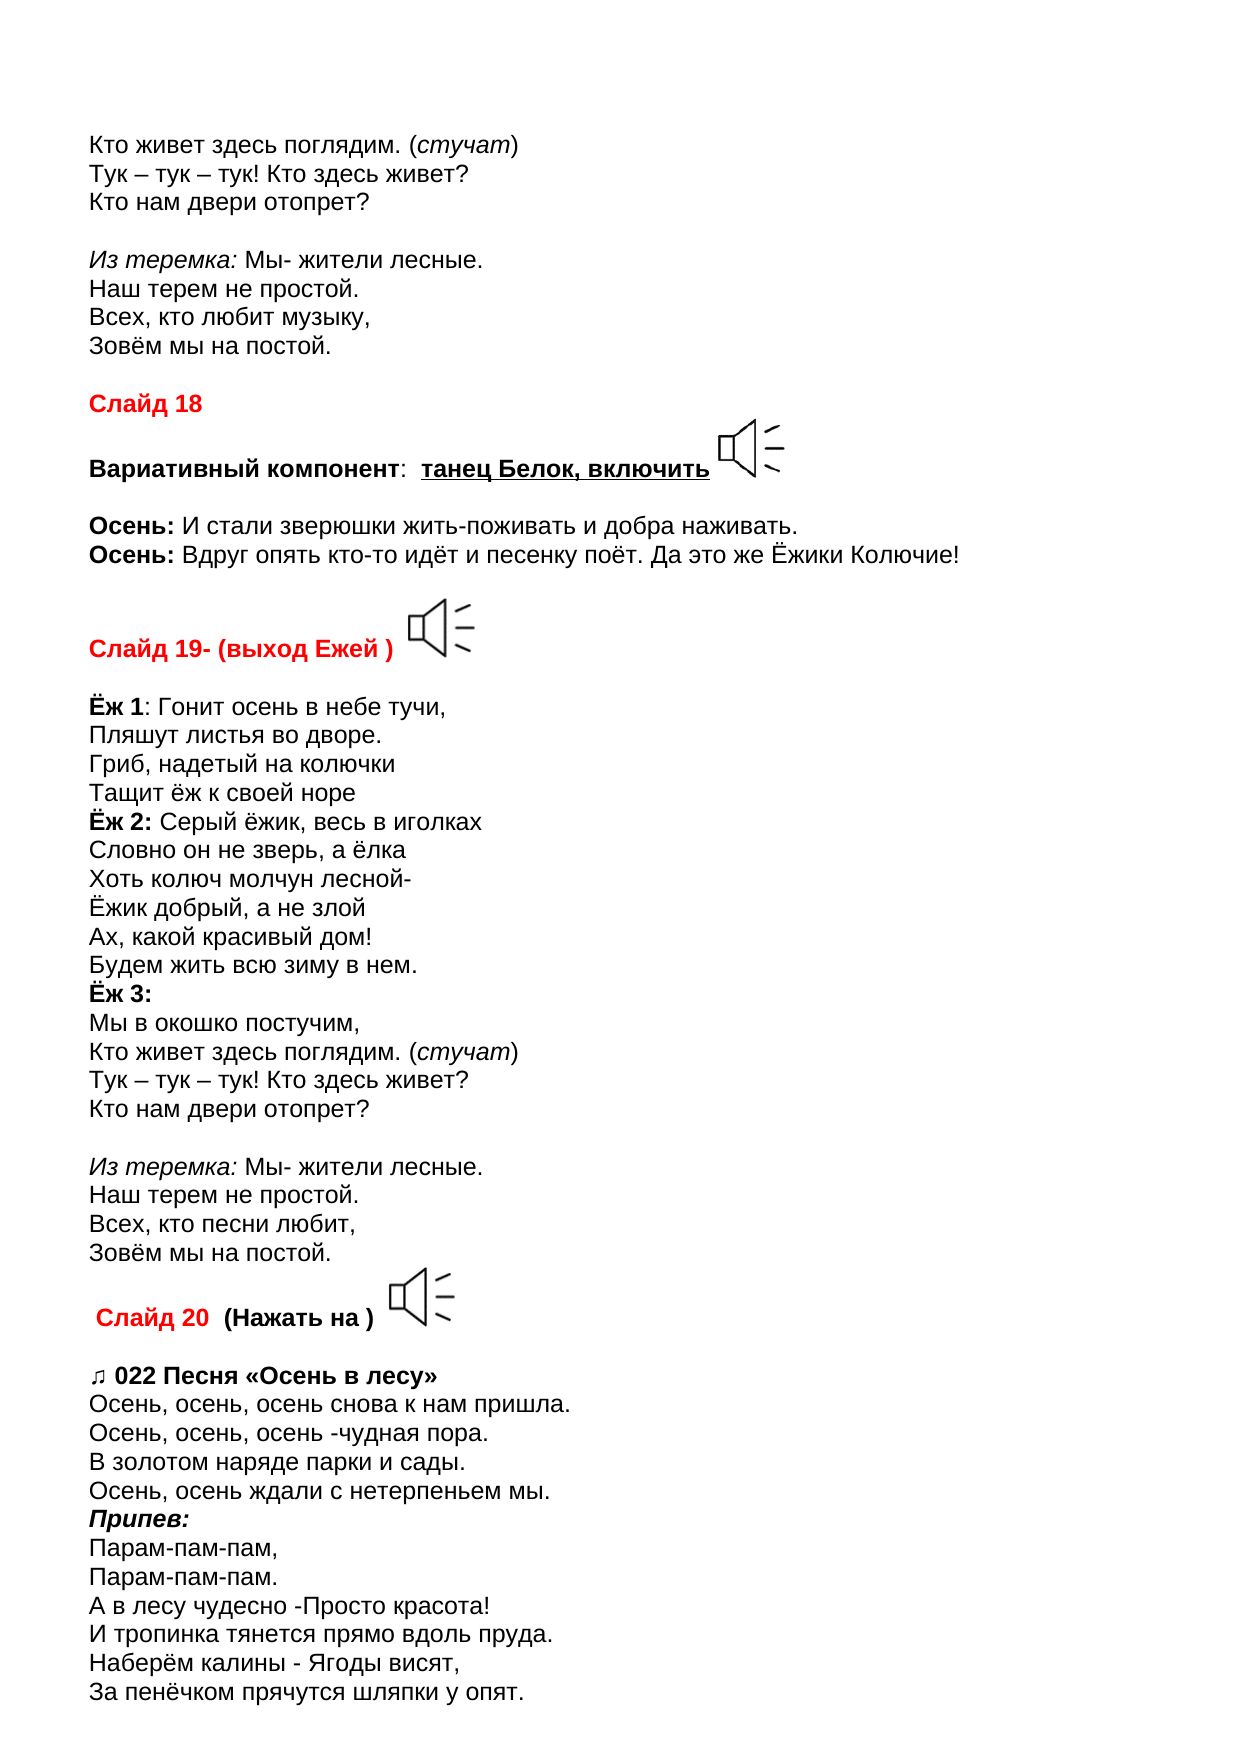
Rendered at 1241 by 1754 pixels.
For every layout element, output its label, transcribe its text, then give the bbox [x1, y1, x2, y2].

text ♫ 022 Песня «Осень в лесу» [89, 1361, 1181, 1389]
text Мы в окошко постучим, [89, 1008, 1181, 1037]
text Припев: Парам-пам-пам, Парам-пам-пам. А в лесу чудесно -Просто красота! И тропинка тянется прямо вдоль пруда. Наберём калины - Ягоды висят, За пенёчком прячутся шляпки у опят. [89, 1504, 1181, 1706]
text Наш терем не простой. [89, 273, 1181, 302]
text Вариативный компонент: танец Белок, включить [89, 417, 1181, 482]
text Кто живет здесь поглядим. (стучат) [89, 1037, 1181, 1065]
picture [388, 1266, 457, 1327]
text Будем жить всю зиму в нем. [89, 950, 1181, 979]
text Слайд 19- (выход Ежей ) [89, 597, 1181, 663]
text Зовём мы на постой. [89, 1238, 1181, 1267]
text Ах, какой красивый дом! [89, 922, 1181, 950]
text Слайд 18 [89, 388, 1181, 417]
text Осень: И стали зверюшки жить-поживать и добра наживать. [89, 511, 1181, 540]
text Из теремка: Мы- жители лесные. [89, 1152, 1181, 1180]
text Кто нам двери отопрет? [89, 187, 1181, 216]
text Тук – тук – тук! Кто здесь живет? [89, 158, 1181, 187]
picture [717, 417, 786, 478]
text Осень, осень, осень снова к нам пришла. Осень, осень, осень -чудная пора. В золотом наряде парки и сады. Осень, осень ждали с нетерпеньем мы. [89, 1389, 1181, 1504]
text Осень: Вдруг опять кто-то идёт и песенку поёт. Да это же Ёжики Колючие! [89, 540, 1181, 569]
text Наш терем не простой. [89, 1180, 1181, 1209]
text Тук – тук – тук! Кто здесь живет? [89, 1065, 1181, 1094]
text Кто нам двери отопрет? [89, 1094, 1181, 1123]
text Из теремка: Мы- жители лесные. [89, 245, 1181, 273]
text Слайд 20 (Нажать на ) [89, 1267, 1181, 1332]
text Ёж 3: [89, 979, 1181, 1008]
picture [407, 597, 477, 658]
text Всех, кто любит музыку, [89, 302, 1181, 331]
text Кто живет здесь поглядим. (стучат) [89, 130, 1181, 158]
text Всех, кто песни любит, [89, 1209, 1181, 1238]
text Ёж 1: Гонит осень в небе тучи, Пляшут листья во дворе. Гриб, надетый на колючки Тащит ёж к своей норе Ёж 2: Серый ёжик, весь в иголках Словно он не зверь, а ёлка Хоть колюч молчун лесной- Ёжик добрый, а не злой [89, 692, 1181, 922]
text Зовём мы на постой. [89, 331, 1181, 360]
